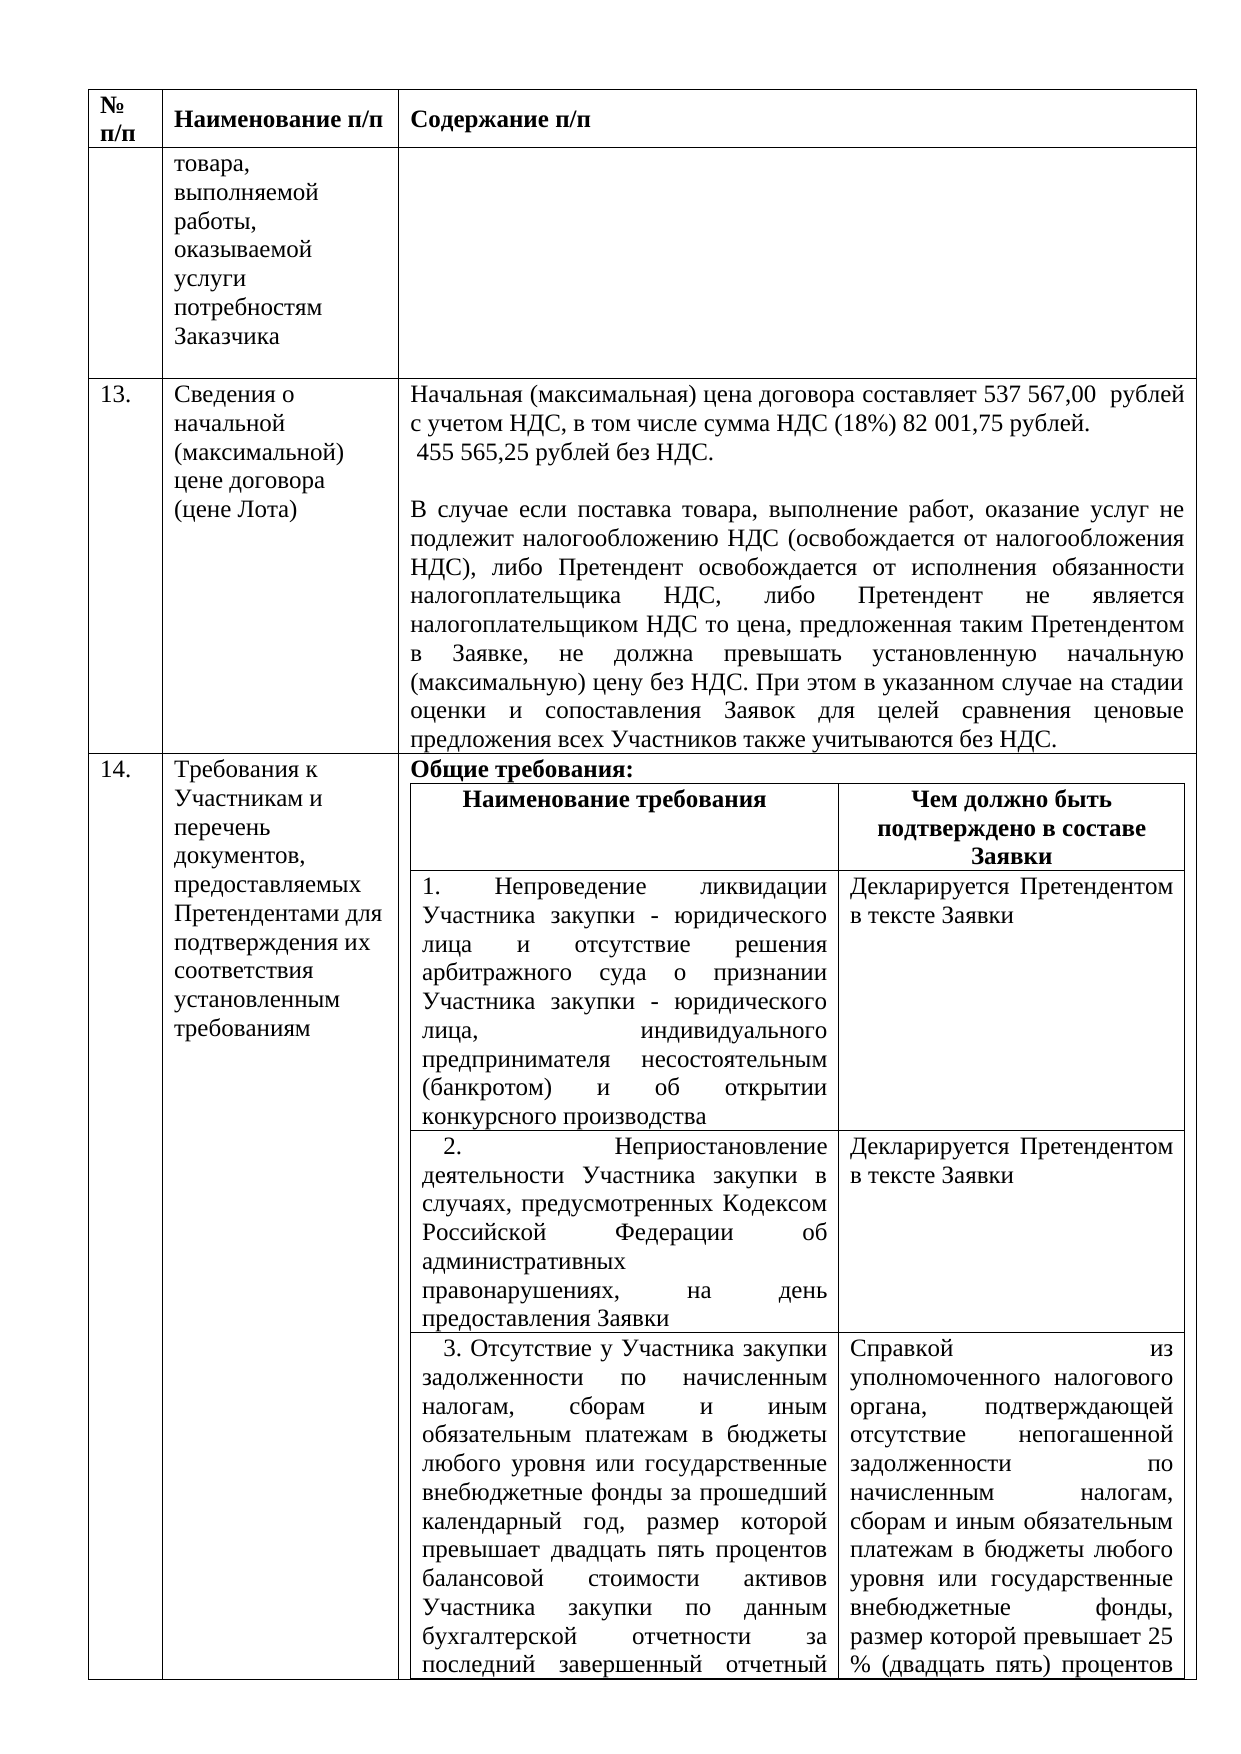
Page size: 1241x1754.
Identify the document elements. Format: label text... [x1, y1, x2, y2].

table_cell Начальная (максимальная) цена договора составляет 537 567,00 рублей с учетом НДС, в том числе сумма НДС (18%) 82 001,75 рублей. 455 565,25 рублей без НДС. В случае если поставка товара, выполнение работ, оказание услуг не подлежит налогообложению НДС (освобождается от налогообложения НДС), либо Претендент освобождается от исполнения обязанности налогоплательщика НДС, либо Претендент не является налогоплательщиком НДС то цена, предложенная таким Претендентом в Заявке, не должна превышать установленную начальную (максимальную) цену без НДС. При этом в указанном случае на стадии оценки и сопоставления Заявок для целей сравнения ценовые предложения всех Участников также учитываются без НДС. [399, 379, 1196, 753]
table_header № п/п [89, 90, 162, 147]
table_cell Общие требования: [399, 754, 1196, 1679]
table_cell [89, 379, 162, 753]
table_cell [399, 148, 1196, 378]
table_header Содержание п/п [399, 90, 1196, 147]
table_cell [89, 754, 162, 1679]
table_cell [163, 754, 398, 1679]
table_cell [89, 148, 162, 378]
table_cell Сведения о начальной (максимальной) цене договора (цене Лота) [163, 379, 398, 753]
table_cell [163, 148, 398, 378]
table_header Наименование п/п [163, 90, 398, 147]
